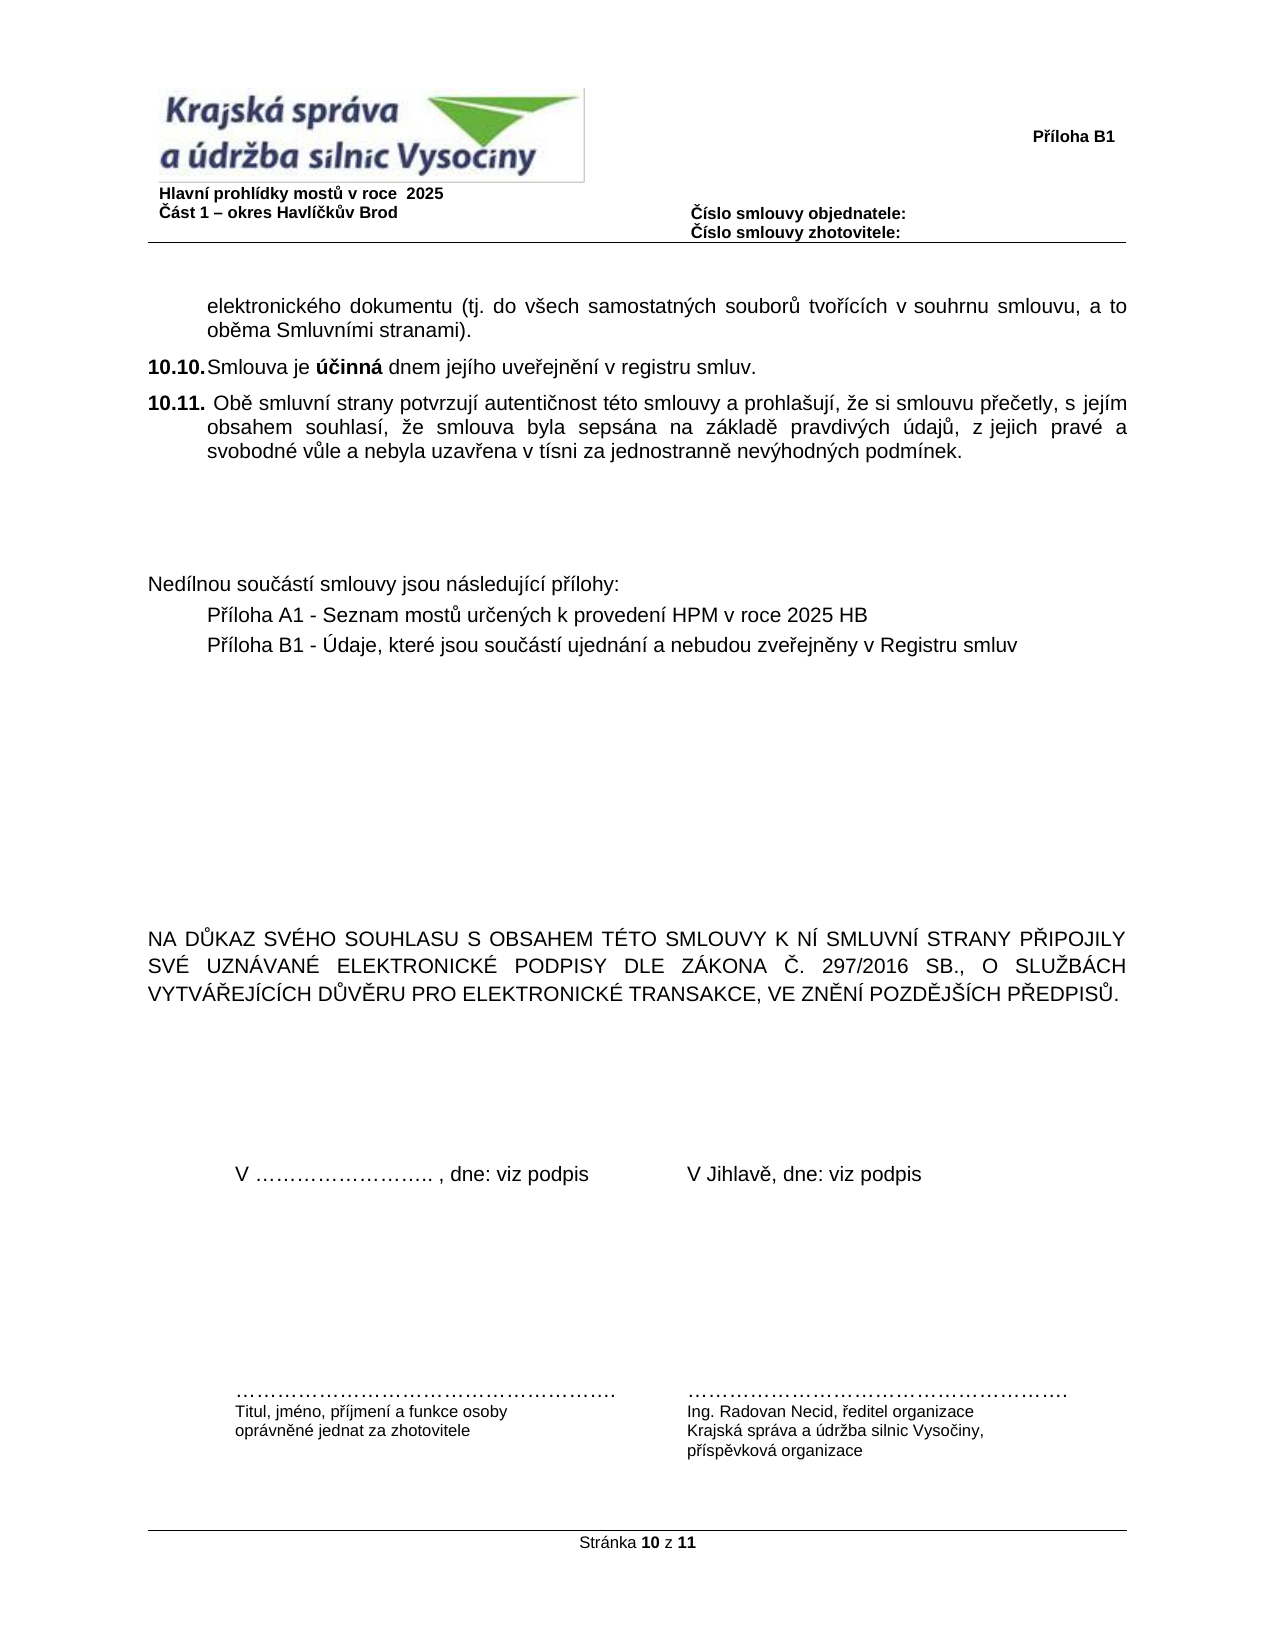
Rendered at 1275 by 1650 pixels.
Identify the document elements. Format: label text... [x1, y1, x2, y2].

table_cell ………………………………………………. Titul, jméno, příjmení a funkce osoby oprávněné jednat za zhotovitele [224, 1210, 676, 1484]
list Smlouva je účinná dnem jejího uveřejnění v registru smluv. [148, 354, 1127, 378]
table_header V Jihlavě, dne: viz podpis [676, 1162, 1127, 1210]
text NA DŮKAZ SVÉHO SOUHLASU S OBSAHEM TÉTO smlouvy K NÍ SMLUVNÍ STRANY PŘIPOJILY SVÉ UZNÁVANÉ ELEKTRONICKÉ PODPISY DLE ZÁKONA Č. 297/2016 SB., O SLUŽBÁCH VYTVÁŘEJÍCÍCH DŮVĚRU PRO ELEKTRONICKÉ TRANSAKCE, VE ZNĚNÍ POZDĚJŠÍCH PŘEDPISŮ. [148, 927, 1127, 1006]
list Obě smluvní strany potvrzují autentičnost této smlouvy a prohlašují, že si smlouvu přečetly, s jejím obsahem souhlasí, že smlouva byla sepsána na základě pravdivých údajů, z jejich pravé a svobodné vůle a nebyla uzavřena v tísni za jednostranně nevýhodných podmínek. [148, 391, 1127, 463]
table_header V …………………….. , dne: viz podpis [224, 1162, 676, 1210]
list Příloha A1 - Seznam mostů určených k provedení HPM v roce 2025 HB [148, 602, 1127, 626]
table_cell ………………………………………………. Ing. Radovan Necid, ředitel organizace Krajská správa a údržba silnic Vysočiny, příspěvková organizace [676, 1210, 1127, 1484]
picture [158, 88, 586, 184]
list Příloha B1 - Údaje, které jsou součástí ujednání a nebudou zveřejněny v Registru smluv [148, 633, 1127, 657]
text Nedílnou součástí smlouvy jsou následující přílohy: [148, 572, 1127, 596]
